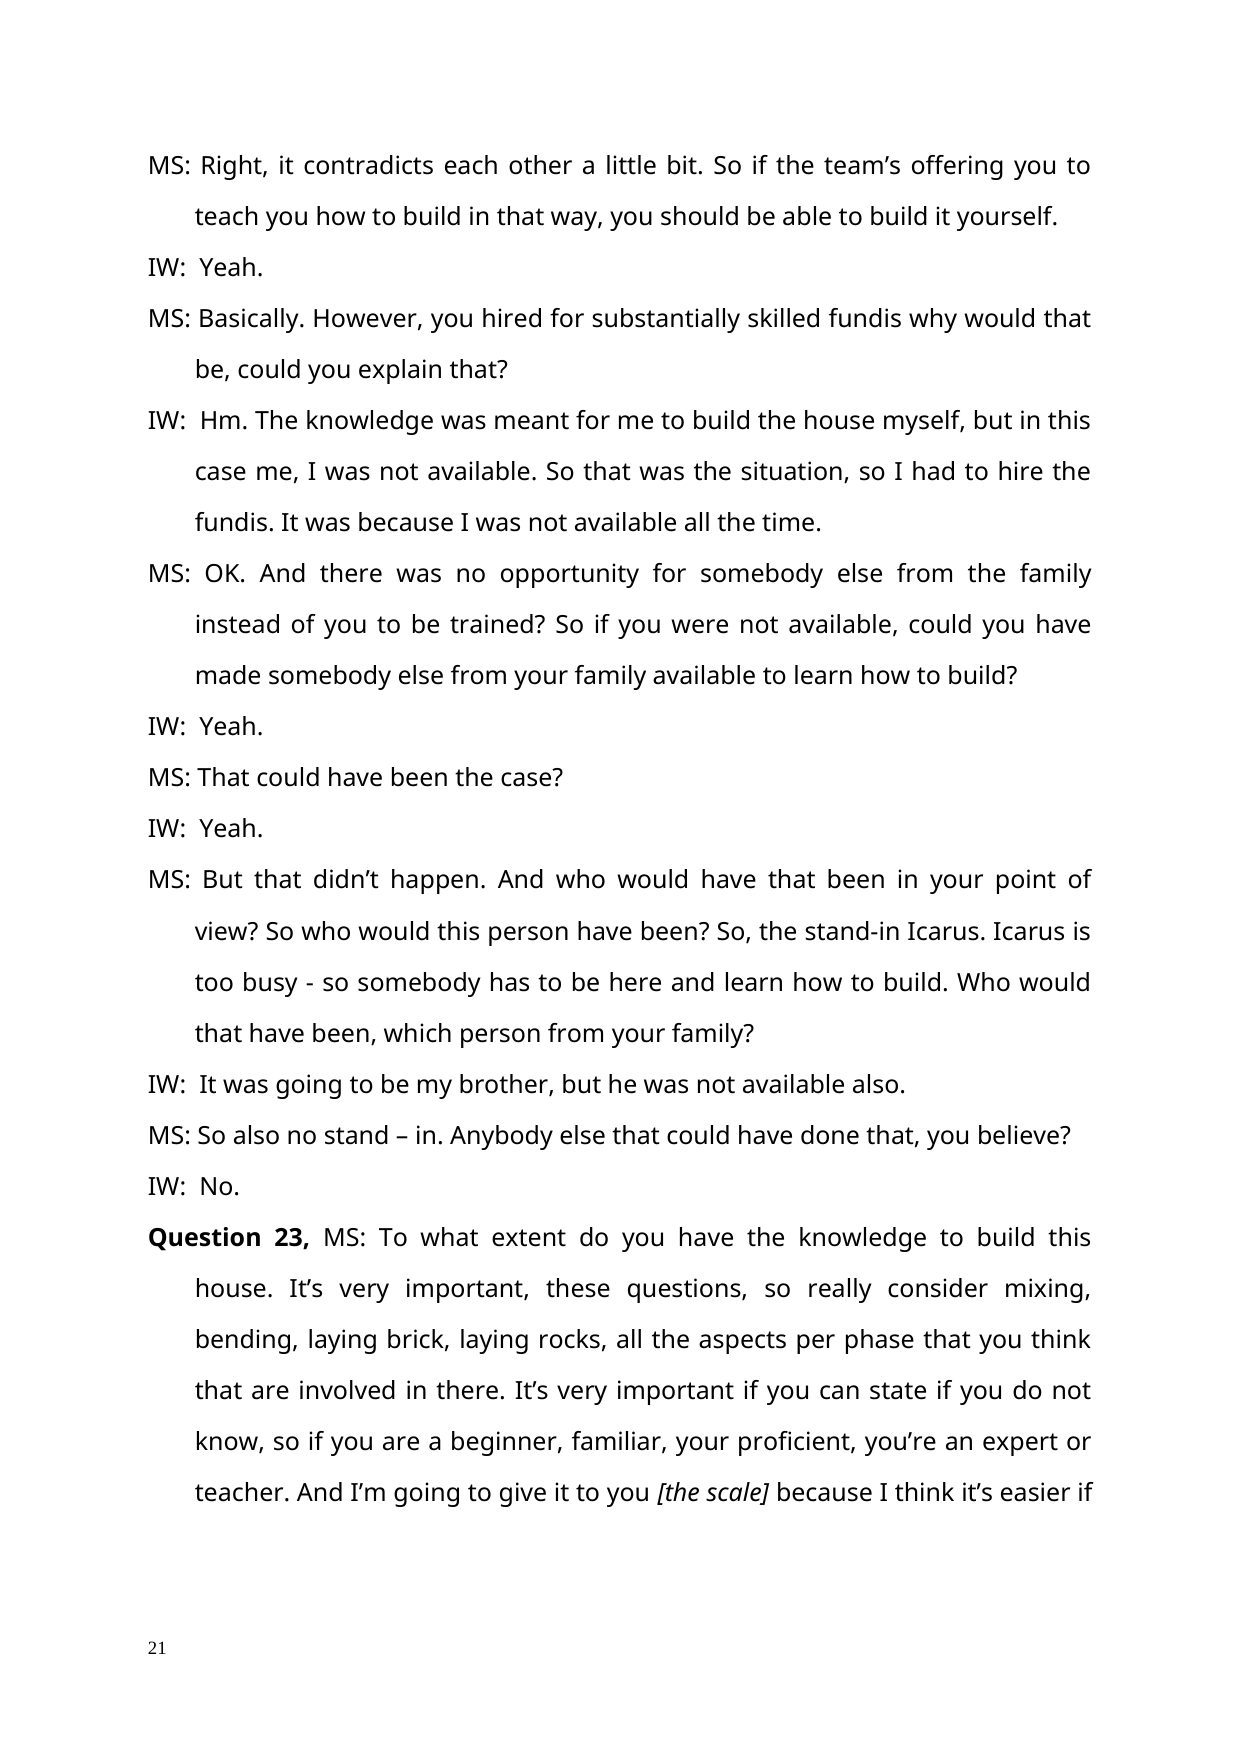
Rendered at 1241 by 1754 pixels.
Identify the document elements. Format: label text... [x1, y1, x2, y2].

text MS: But that didn’t happen. And who would have that been in your point of view? So who would this person have been? So, the stand-in Icarus. Icarus is too busy - so somebody has to be here and learn how to build. Who would that have been, which person from your family? [148, 862, 1093, 1049]
text IW: Hm. The knowledge was meant for me to build the house myself, but in this case me, I was not available. So that was the situation, so I had to hire the fundis. It was because I was not available all the time. [148, 403, 1093, 539]
text MS: OK. And there was no opportunity for somebody else from the family instead of you to be trained? So if you were not available, could you have made somebody else from your family available to learn how to build? [148, 556, 1093, 692]
text MS: That could have been the case? [148, 760, 1093, 794]
text MS: So also no stand – in. Anybody else that could have done that, you believe? [148, 1117, 1093, 1151]
text IW: Yeah. [148, 250, 1093, 284]
text MS: Right, it contradicts each other a little bit. So if the team’s offering you to teach you how to build in that way, you should be able to build it yourself. [148, 148, 1093, 233]
text IW: Yeah. [148, 709, 1093, 743]
text MS: Basically. However, you hired for substantially skilled fundis why would that be, could you explain that? [148, 301, 1093, 386]
text IW: No. [148, 1168, 1093, 1202]
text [148, 1219, 1093, 1509]
text IW: Yeah. [148, 811, 1093, 845]
text IW: It was going to be my brother, but he was not available also. [148, 1066, 1093, 1100]
